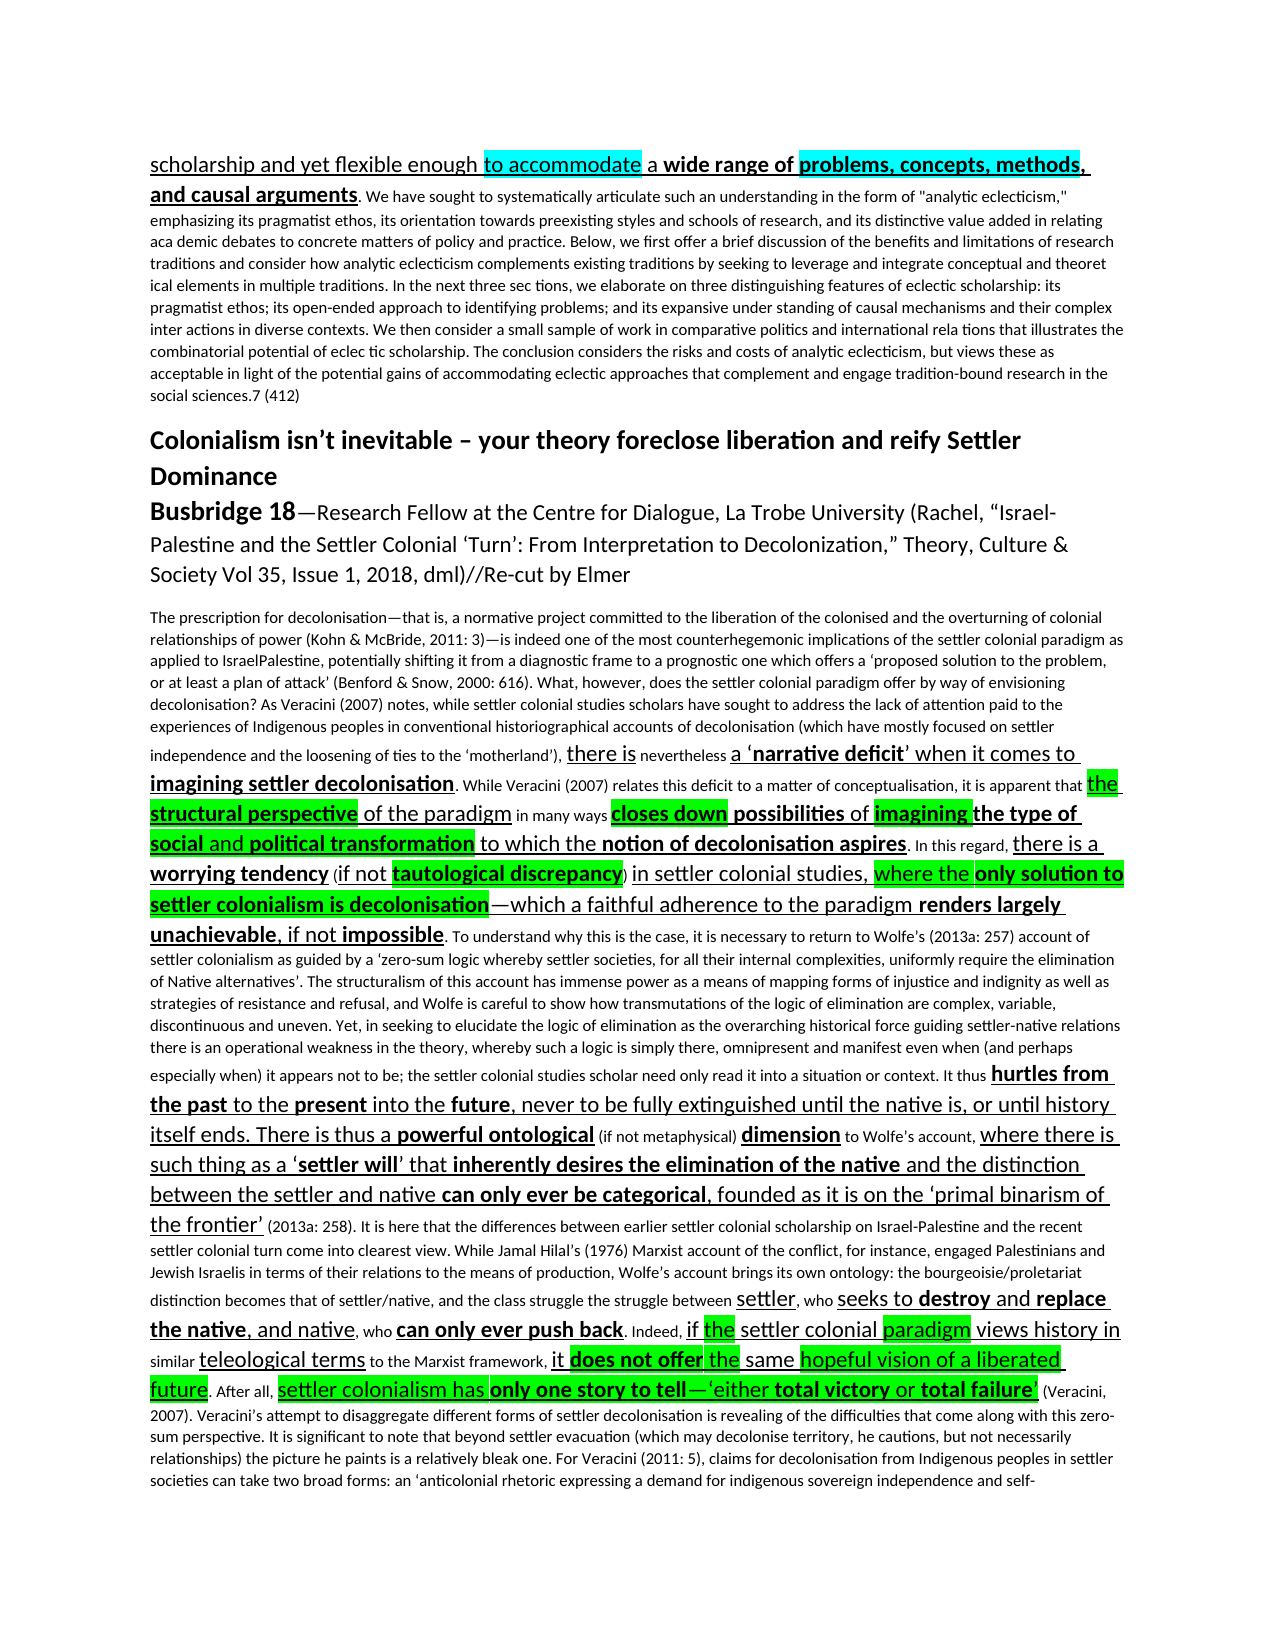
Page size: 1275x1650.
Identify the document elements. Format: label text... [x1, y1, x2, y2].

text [150, 150, 1125, 405]
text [150, 607, 1125, 1491]
subtitle Colonialism isn’t inevitable – your theory foreclose liberation and reify Settler Dominance [150, 423, 1125, 492]
text Busbridge 18—Research Fellow at the Centre for Dialogue, La Trobe University (Rachel, “Israel-Palestine and the Settler Colonial ‘Turn’: From Interpretation to Decolonization,” Theory, Culture & Society Vol 35, Issue 1, 2018, dml)//Re-cut by Elmer [150, 494, 1125, 588]
